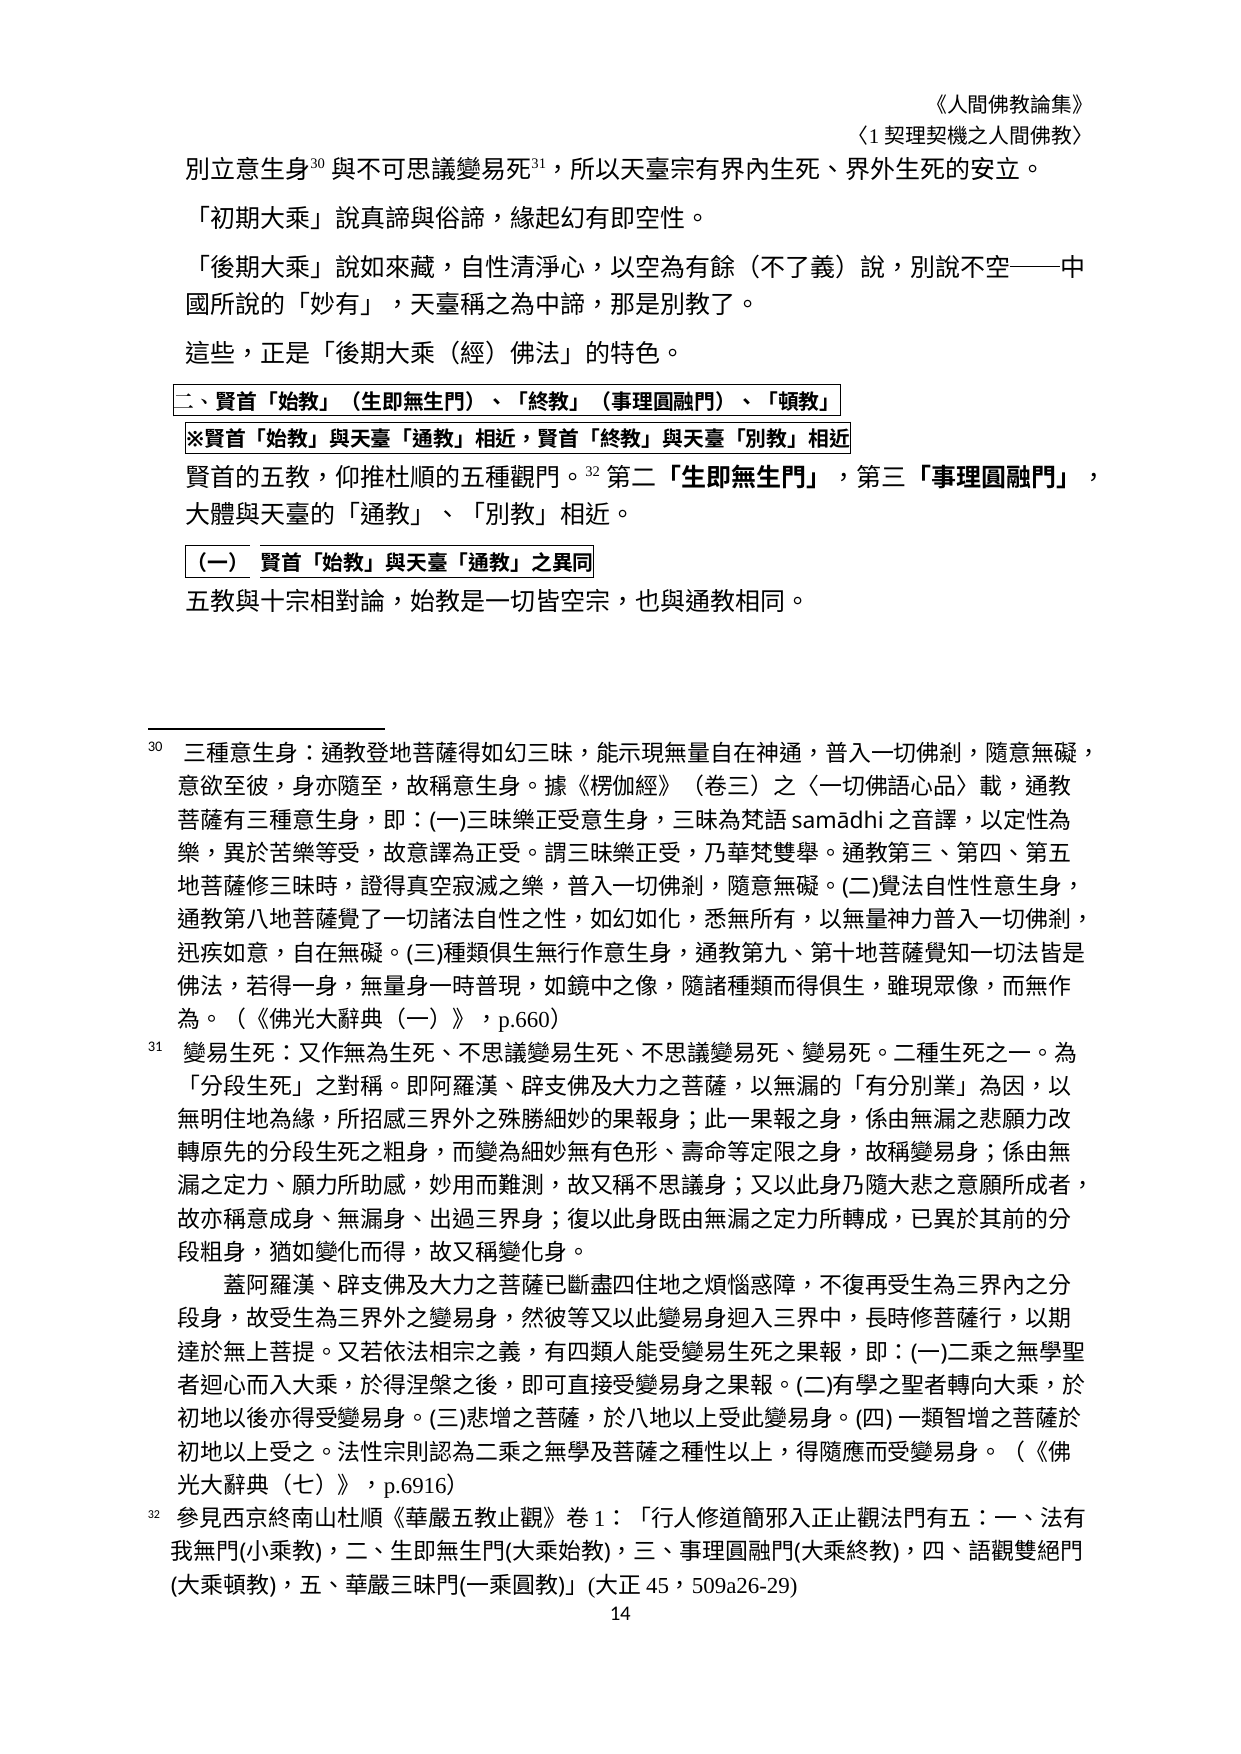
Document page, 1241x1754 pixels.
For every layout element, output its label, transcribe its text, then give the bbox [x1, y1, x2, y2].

subtitle 二、賢首「始教」（生即無生門）、「終教」（事理圓融門）、「頓教」 [173, 382, 1092, 419]
text 「初期大乘」說真諦與俗諦，緣起幻有即空性。 [185, 198, 1092, 235]
subtitle 賢首「始教」與天臺「通教」之異同 [185, 543, 1092, 580]
text 這些，正是「後期大乘（經）佛法」的特色。 [185, 333, 1092, 370]
text 賢首的五教，仰推杜順的五種觀門。 第二「生即無生門」，第三「事理圓融門」，大體與天臺的「通教」、「別教」相近。 [185, 457, 1092, 532]
text 天臺所說的「別教」，是不共（二乘的）大乘，菩薩特有的行證。別說大乘不共的惑業苦：在見思惑外，別立無明住地；在有漏業外，別立無漏業；在分段生死外，別立意生身 與不可思議變易死，所以天臺宗有界內生死、界外生死的安立。 [185, 149, 1092, 187]
text 「後期大乘」說如來藏，自性清淨心，以空為有餘（不了義）說，別說不空──中國所說的「妙有」，天臺稱之為中諦，那是別教了。 [185, 247, 1092, 322]
subtitle ※賢首「始教」與天臺「通教」相近，賢首「終教」與天臺「別教」相近 [185, 419, 1092, 457]
text 五教與十宗相對論，始教是一切皆空宗，也與通教相同。 [185, 580, 1092, 618]
